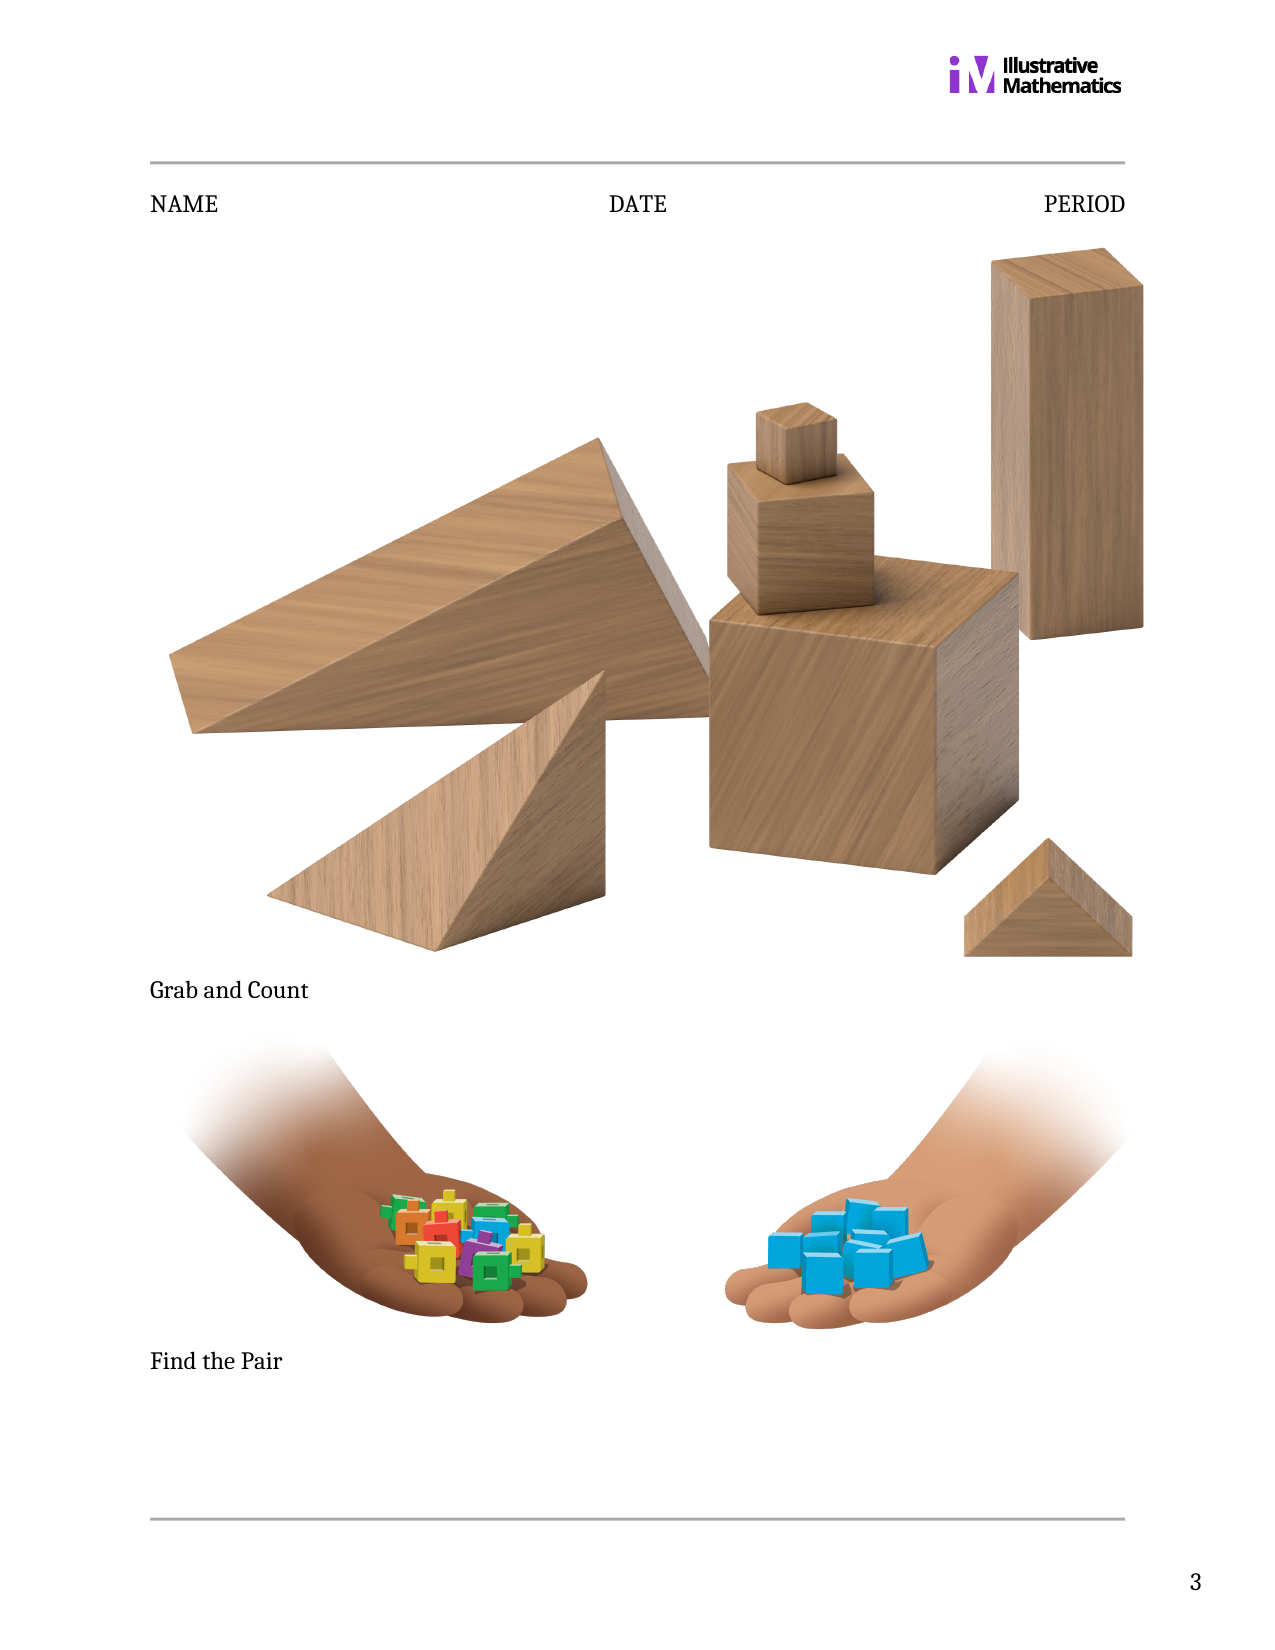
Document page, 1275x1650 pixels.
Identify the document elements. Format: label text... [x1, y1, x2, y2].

picture [168, 247, 1144, 957]
text Grab and Count [150, 976, 1125, 1004]
picture [949, 55, 1121, 93]
text Find the Pair [150, 1347, 1125, 1376]
picture [168, 1023, 1144, 1329]
